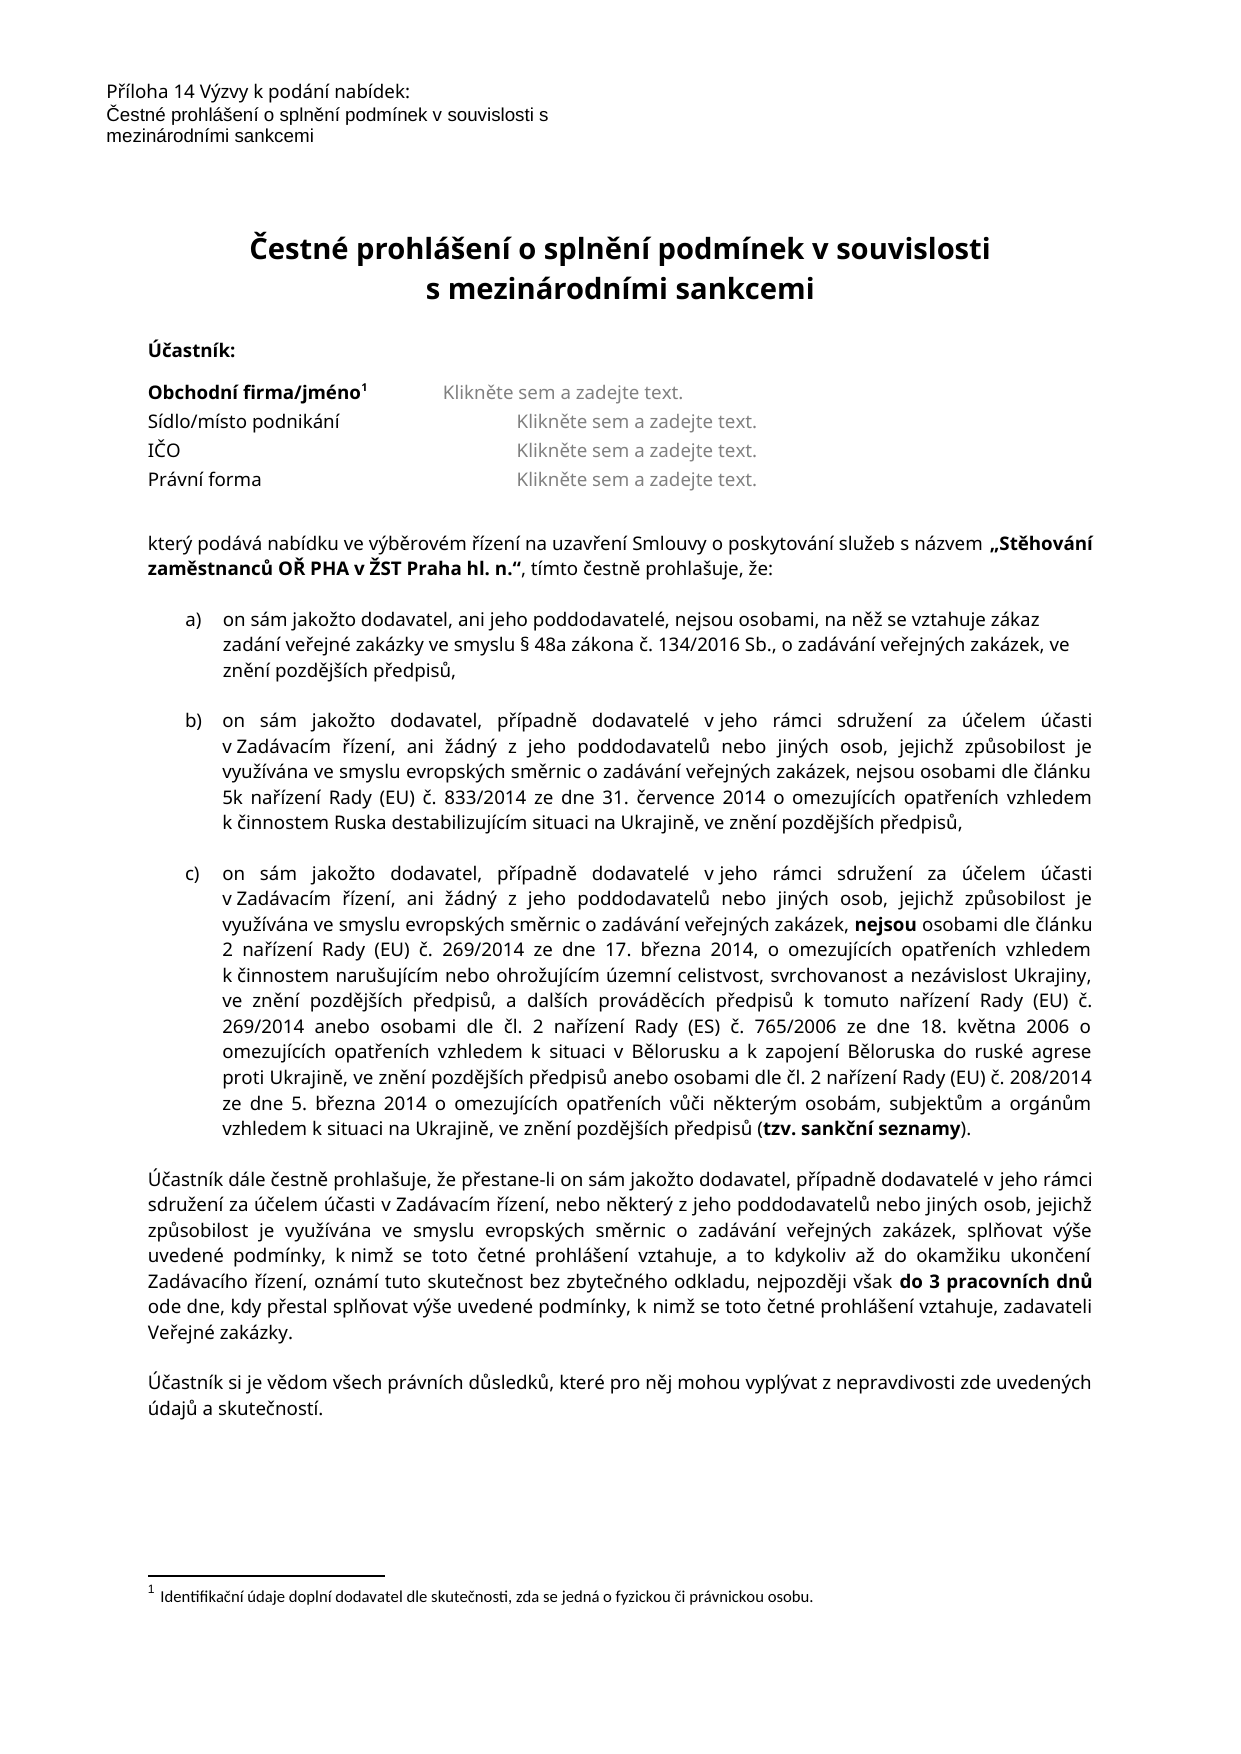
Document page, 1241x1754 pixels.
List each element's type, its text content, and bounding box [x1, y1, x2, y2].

text Obchodní firma/jméno [148, 376, 1093, 405]
text který podává nabídku ve výběrovém řízení na uzavření Smlouvy o poskytování služeb s názvem „Stěhování zaměstnanců OŘ PHA v ŽST Praha hl. n.“, tímto čestně prohlašuje, že: [148, 530, 1093, 581]
list on sám jakožto dodavatel, případně dodavatelé v jeho rámci sdružení za účelem účasti v Zadávacím řízení, ani žádný z jeho poddodavatelů nebo jiných osob, jejichž způsobilost je využívána ve smyslu evropských směrnic o zadávání veřejných zakázek, nejsou osobami dle článku 5k nařízení Rady (EU) č. 833/2014 ze dne 31. července 2014 o omezujících opatřeních vzhledem k činnostem Ruska destabilizujícím situaci na Ukrajině, ve znění pozdějších předpisů, [185, 708, 1093, 835]
text Právní forma [148, 463, 1093, 492]
text Účastník si je vědom všech právních důsledků, které pro něj mohou vyplývat z nepravdivosti zde uvedených údajů a skutečností. [148, 1369, 1093, 1421]
list on sám jakožto dodavatel, případně dodavatelé v jeho rámci sdružení za účelem účasti v Zadávacím řízení, ani žádný z jeho poddodavatelů nebo jiných osob, jejichž způsobilost je využívána ve smyslu evropských směrnic o zadávání veřejných zakázek, nejsou osobami dle článku 2 nařízení Rady (EU) č. 269/2014 ze dne 17. března 2014, o omezujících opatřeních vzhledem k činnostem narušujícím nebo ohrožujícím územní celistvost, svrchovanost a nezávislost Ukrajiny, ve znění pozdějších předpisů, a dalších prováděcích předpisů k tomuto nařízení Rady (EU) č. 269/2014 anebo osobami dle čl. 2 nařízení Rady (ES) č. 765/2006 ze dne 18. května 2006 o omezujících opatřeních vzhledem k situaci v Bělorusku a k zapojení Běloruska do ruské agrese proti Ukrajině, ve znění pozdějších předpisů anebo osobami dle čl. 2 nařízení Rady (EU) č. 208/2014 ze dne 5. března 2014 o omezujících opatřeních vůči některým osobám, subjektům a orgánům vzhledem k situaci na Ukrajině, ve znění pozdějších předpisů (tzv. sankční seznamy). [185, 860, 1093, 1141]
text IČO [148, 434, 1093, 463]
text Sídlo/místo podnikání [148, 405, 1093, 434]
title Čestné prohlášení o splnění podmínek v souvislosti s mezinárodními sankcemi [148, 228, 1093, 308]
list on sám jakožto dodavatel, ani jeho poddodavatelé, nejsou osobami, na něž se vztahuje zákaz zadání veřejné zakázky ve smyslu § 48a zákona č. 134/2016 Sb., o zadávání veřejných zakázek, ve znění pozdějších předpisů, [185, 606, 1093, 683]
text Účastník: [148, 333, 1093, 364]
text Účastník dále čestně prohlašuje, že přestane-li on sám jakožto dodavatel, případně dodavatelé v jeho rámci sdružení za účelem účasti v Zadávacím řízení, nebo některý z jeho poddodavatelů nebo jiných osob, jejichž způsobilost je využívána ve smyslu evropských směrnic o zadávání veřejných zakázek, splňovat výše uvedené podmínky, k nimž se toto četné prohlášení vztahuje, a to kdykoliv až do okamžiku ukončení Zadávacího řízení, oznámí tuto skutečnost bez zbytečného odkladu, nejpozději však do 3 pracovních dnů ode dne, kdy přestal splňovat výše uvedené podmínky, k nimž se toto četné prohlášení vztahuje, zadavateli Veřejné zakázky. [148, 1166, 1093, 1344]
